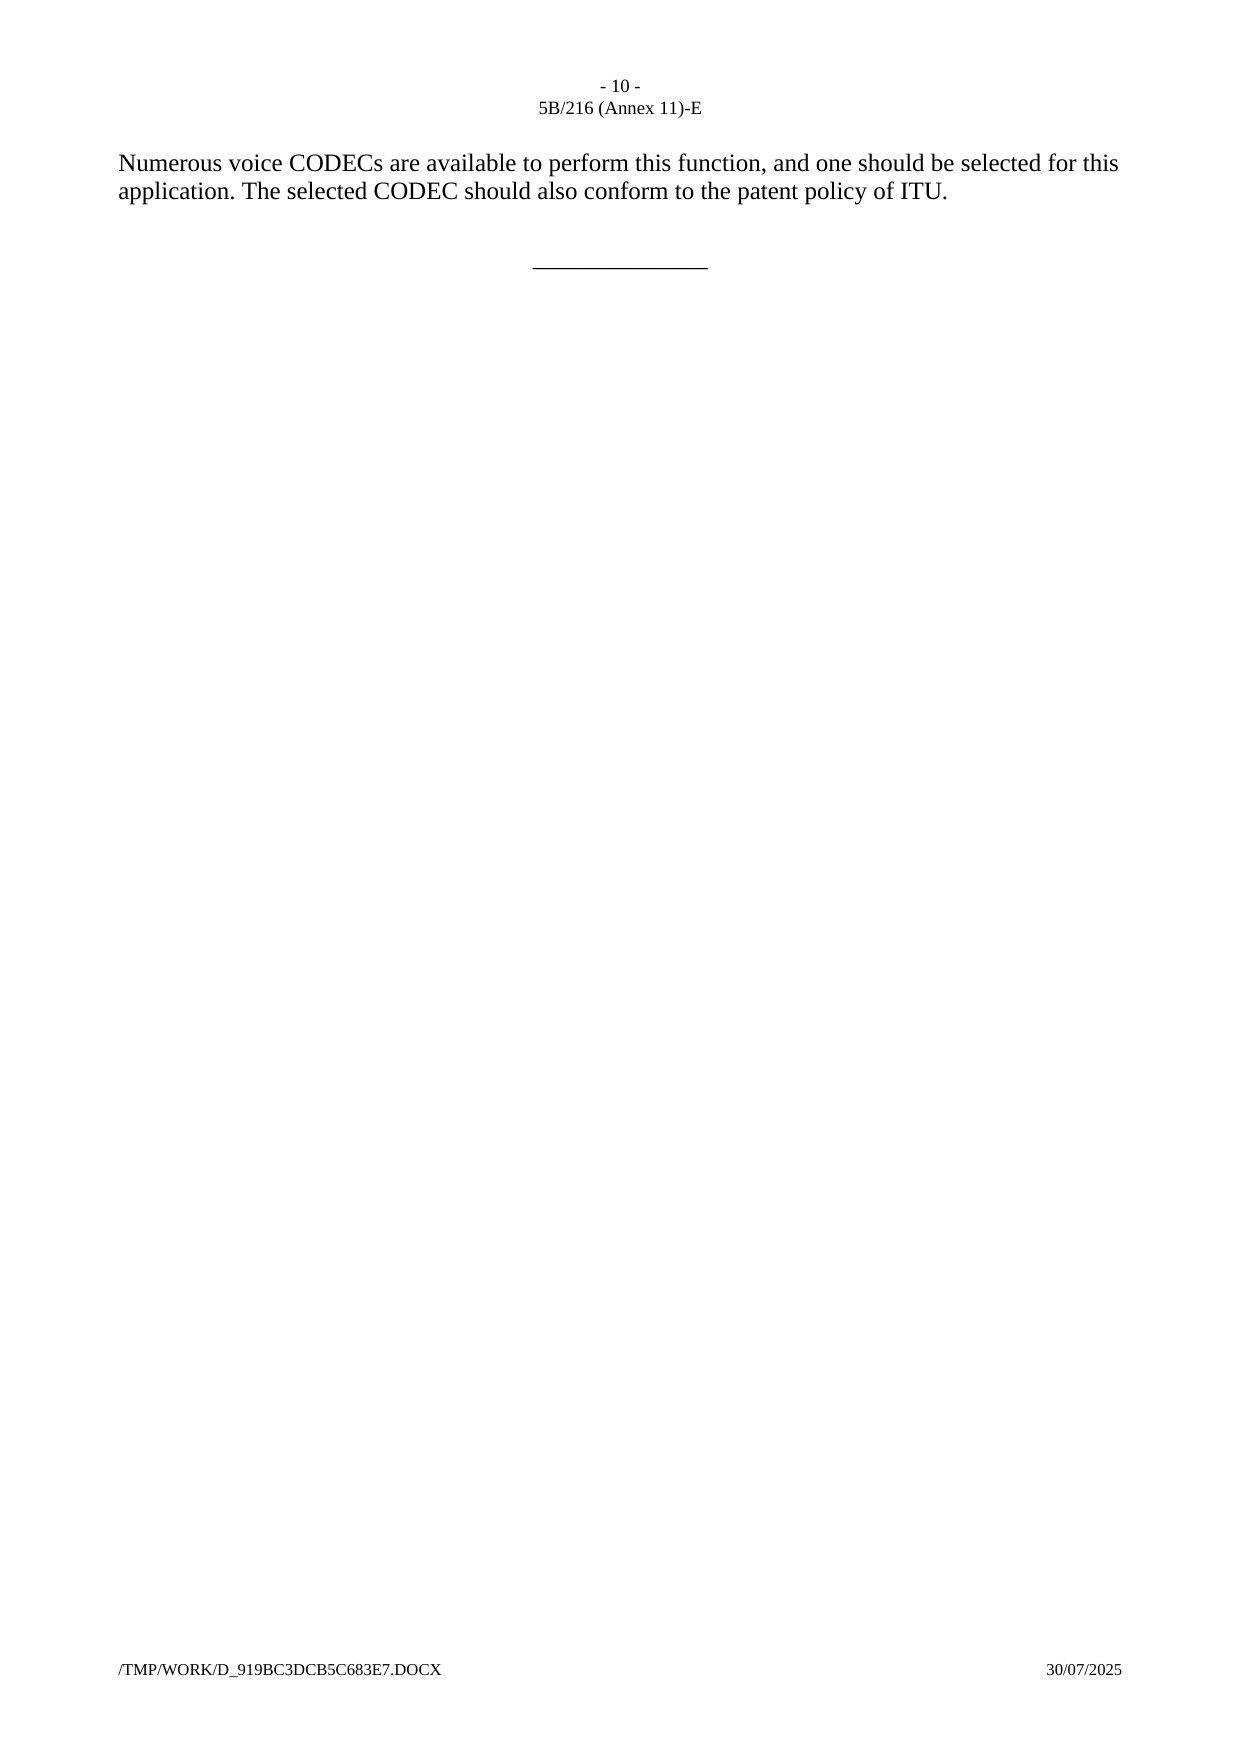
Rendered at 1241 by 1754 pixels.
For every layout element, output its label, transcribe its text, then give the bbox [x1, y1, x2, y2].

text Numerous voice CODECs are available to perform this function, and one should be selected for this application. The selected CODEC should also conform to the patent policy of ITU. [118, 148, 1122, 205]
text ______________ [118, 243, 1122, 271]
